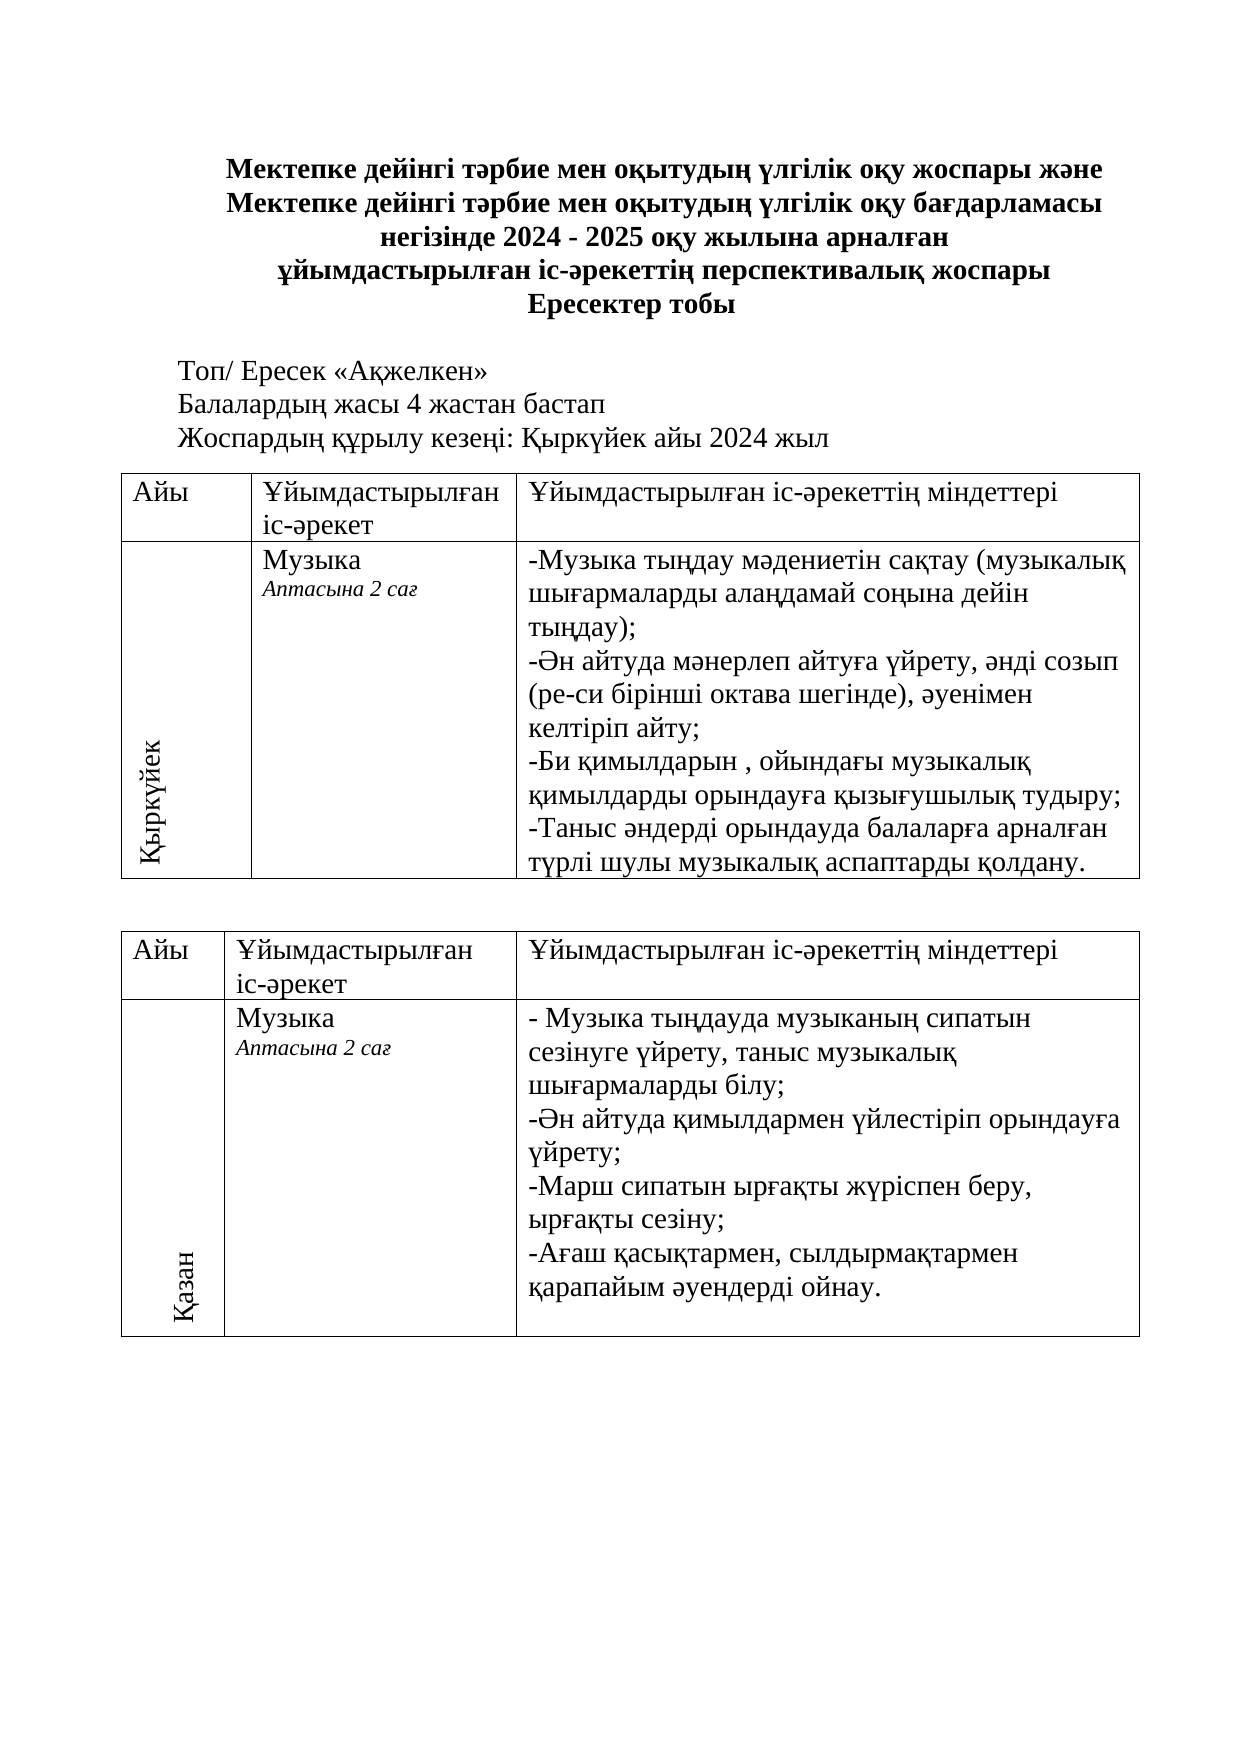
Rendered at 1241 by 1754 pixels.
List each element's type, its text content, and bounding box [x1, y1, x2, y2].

table_cell Қазан [122, 1000, 224, 1336]
text Балалардың жасы 4 жастан бастап [177, 386, 1152, 420]
table_cell Қыркүйек [122, 542, 251, 877]
text Мектепке дейінгі тәрбие мен оқытудың үлгілік оқу жоспары және Мектепке дейінгі тәрбие мен оқытудың үлгілік оқу бағдарламасы негізінде 2024 - 2025 оқу жылына арналған [177, 152, 1152, 252]
table_header Ұйымдастырылған іс-әрекеттің міндеттері [517, 932, 1139, 999]
table_header Ұйымдастырылған іс-әрекет [225, 932, 516, 999]
text Ересектер тобы [177, 286, 1152, 319]
table_cell Музыка Аптасына 2 сағ [252, 542, 516, 877]
table_header Айы [122, 932, 224, 999]
table_cell Музыка Аптасына 2 сағ [225, 1000, 516, 1336]
text Жоспардың құрылу кезеңі: Қыркүйек айы 2024 жыл [177, 420, 1152, 453]
table_header Ұйымдастырылған іс-әрекет [252, 474, 516, 541]
table_header Айы [122, 474, 251, 541]
table_cell -Музыка тыңдау мәдениетін сақтау (музыкалық шығармаларды алаңдамай соңына дейін тыңдау); -Ән айтуда мәнерлеп айтуға үйрету, әнді созып (ре-си бірінші октава шегінде), әуенімен келтіріп айту; -Би қимылдарын , ойындағы музыкалық қимылдарды орындауға қызығушылық тудыру; -Таныс әндерді орындауда балаларға арналған түрлі шулы музыкалық аспаптарды қолдану. [517, 542, 1139, 877]
text Топ/ Ересек «Ақжелкен» [177, 353, 1152, 386]
text ұйымдастырылған іс-әрекеттің перспективалық жоспары [177, 252, 1152, 286]
table_cell - Музыка тыңдауда музыканың сипатын сезінуге үйрету, таныс музыкалық шығармаларды білу; -Ән айтуда қимылдармен үйлестіріп орындауға үйрету; -Марш сипатын ырғақты жүріспен беру, ырғақты сезіну; -Ағаш қасықтармен, сылдырмақтармен қарапайым әуендерді ойнау. [517, 1000, 1139, 1336]
table_header Ұйымдастырылған іс-әрекеттің міндеттері [517, 474, 1139, 541]
